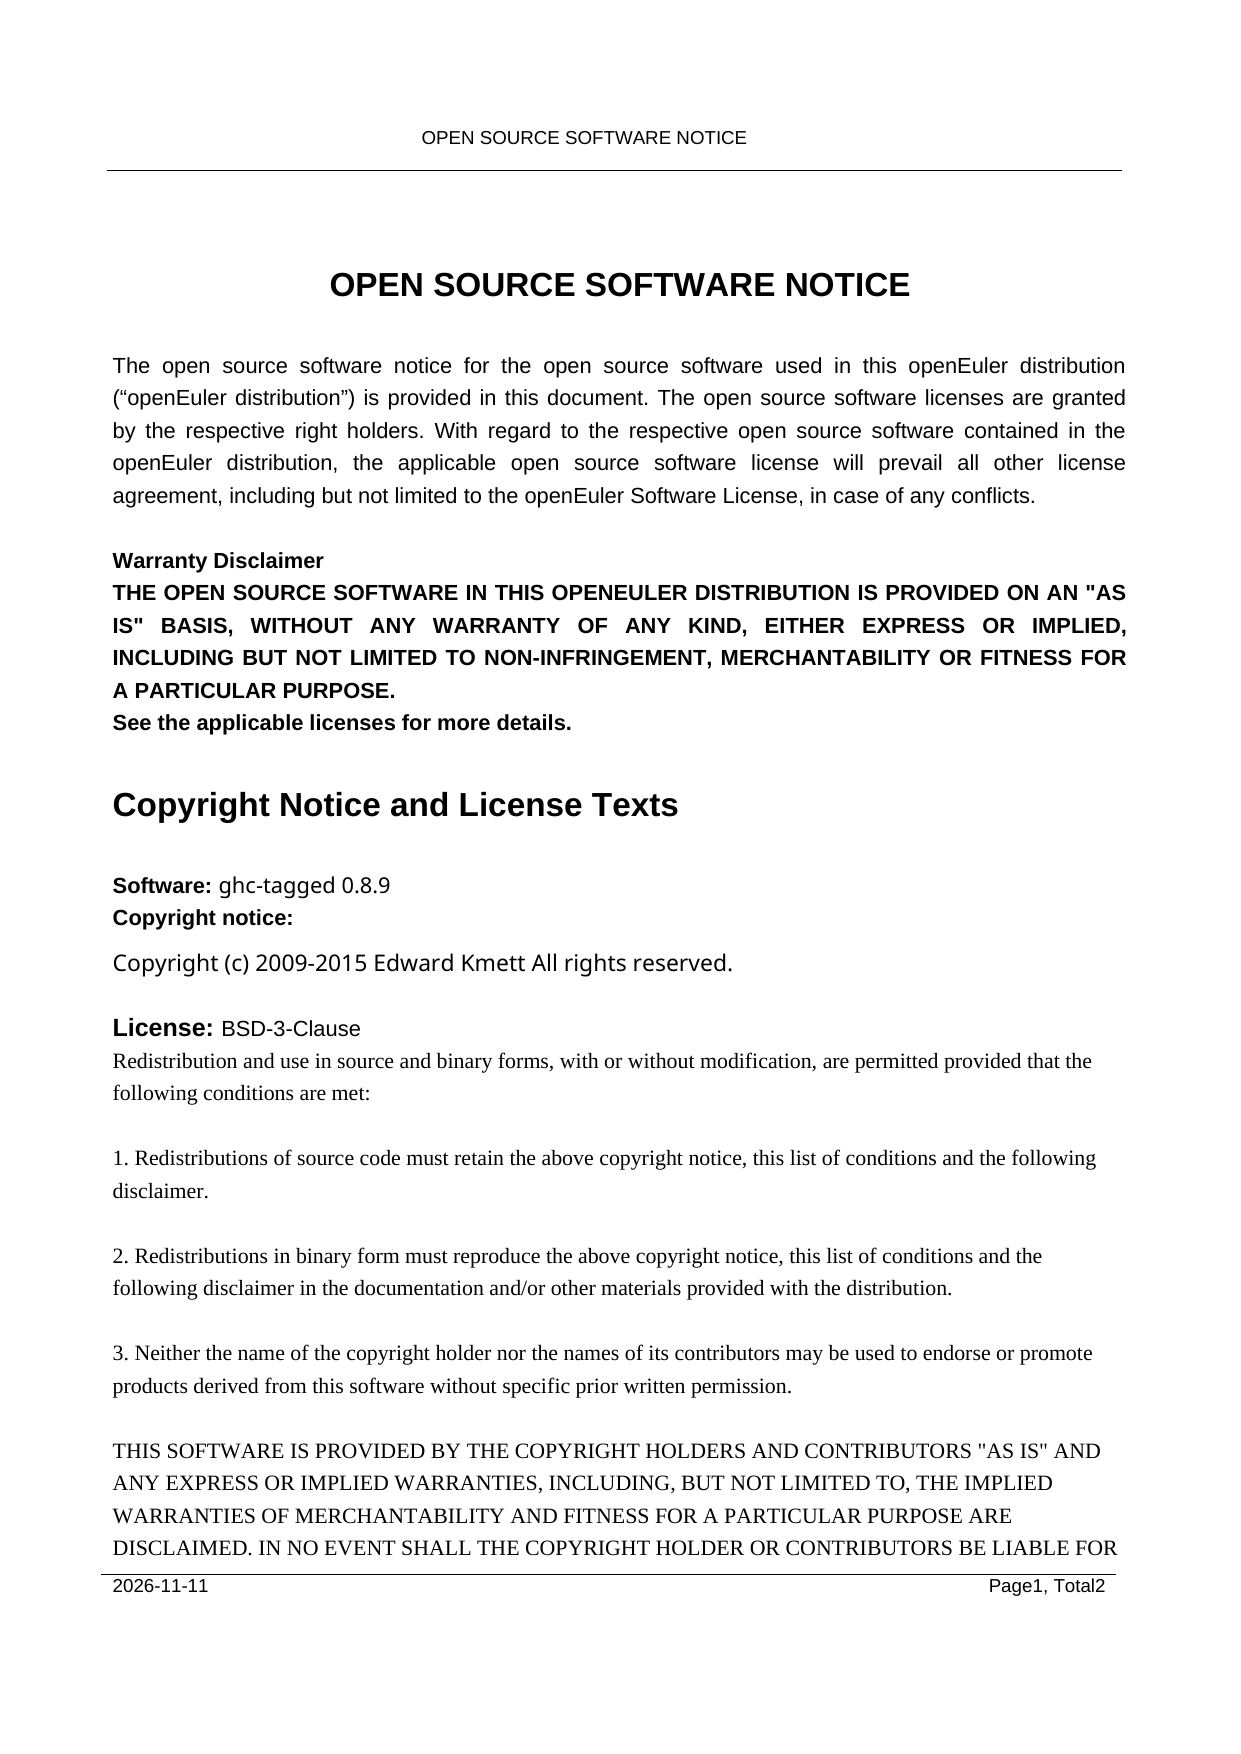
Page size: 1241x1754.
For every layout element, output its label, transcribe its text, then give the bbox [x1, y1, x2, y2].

text Copyright notice: [112, 901, 1128, 934]
text OPEN SOURCE SOFTWARE NOTICE [112, 251, 1128, 316]
text Warranty Disclaimer [112, 544, 1128, 576]
text The open source software notice for the open source software used in this openEuler distribution (“openEuler distribution”) is provided in this document. The open source software licenses are granted by the respective right holders. With regard to the respective open source software contained in the openEuler distribution, the applicable open source software license will prevail all other license agreement, including but not limited to the openEuler Software License, in case of any conflicts. [112, 349, 1128, 511]
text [112, 1044, 1128, 1564]
title Software: ghc-tagged 0.8.9 [112, 869, 1128, 901]
text THE OPEN SOURCE SOFTWARE IN THIS OPENEULER DISTRIBUTION IS PROVIDED ON AN "AS IS" BASIS, WITHOUT ANY WARRANTY OF ANY KIND, EITHER EXPRESS OR IMPLIED, INCLUDING BUT NOT LIMITED TO NON-INFRINGEMENT, MERCHANTABILITY OR FITNESS FOR A PARTICULAR PURPOSE. See the applicable licenses for more details. [112, 576, 1128, 739]
text Copyright Notice and License Texts [112, 771, 1128, 836]
text License: BSD-3-Clause [112, 1012, 1128, 1044]
text Copyright (c) 2009-2015 Edward Kmett All rights reserved. [112, 947, 1128, 1012]
